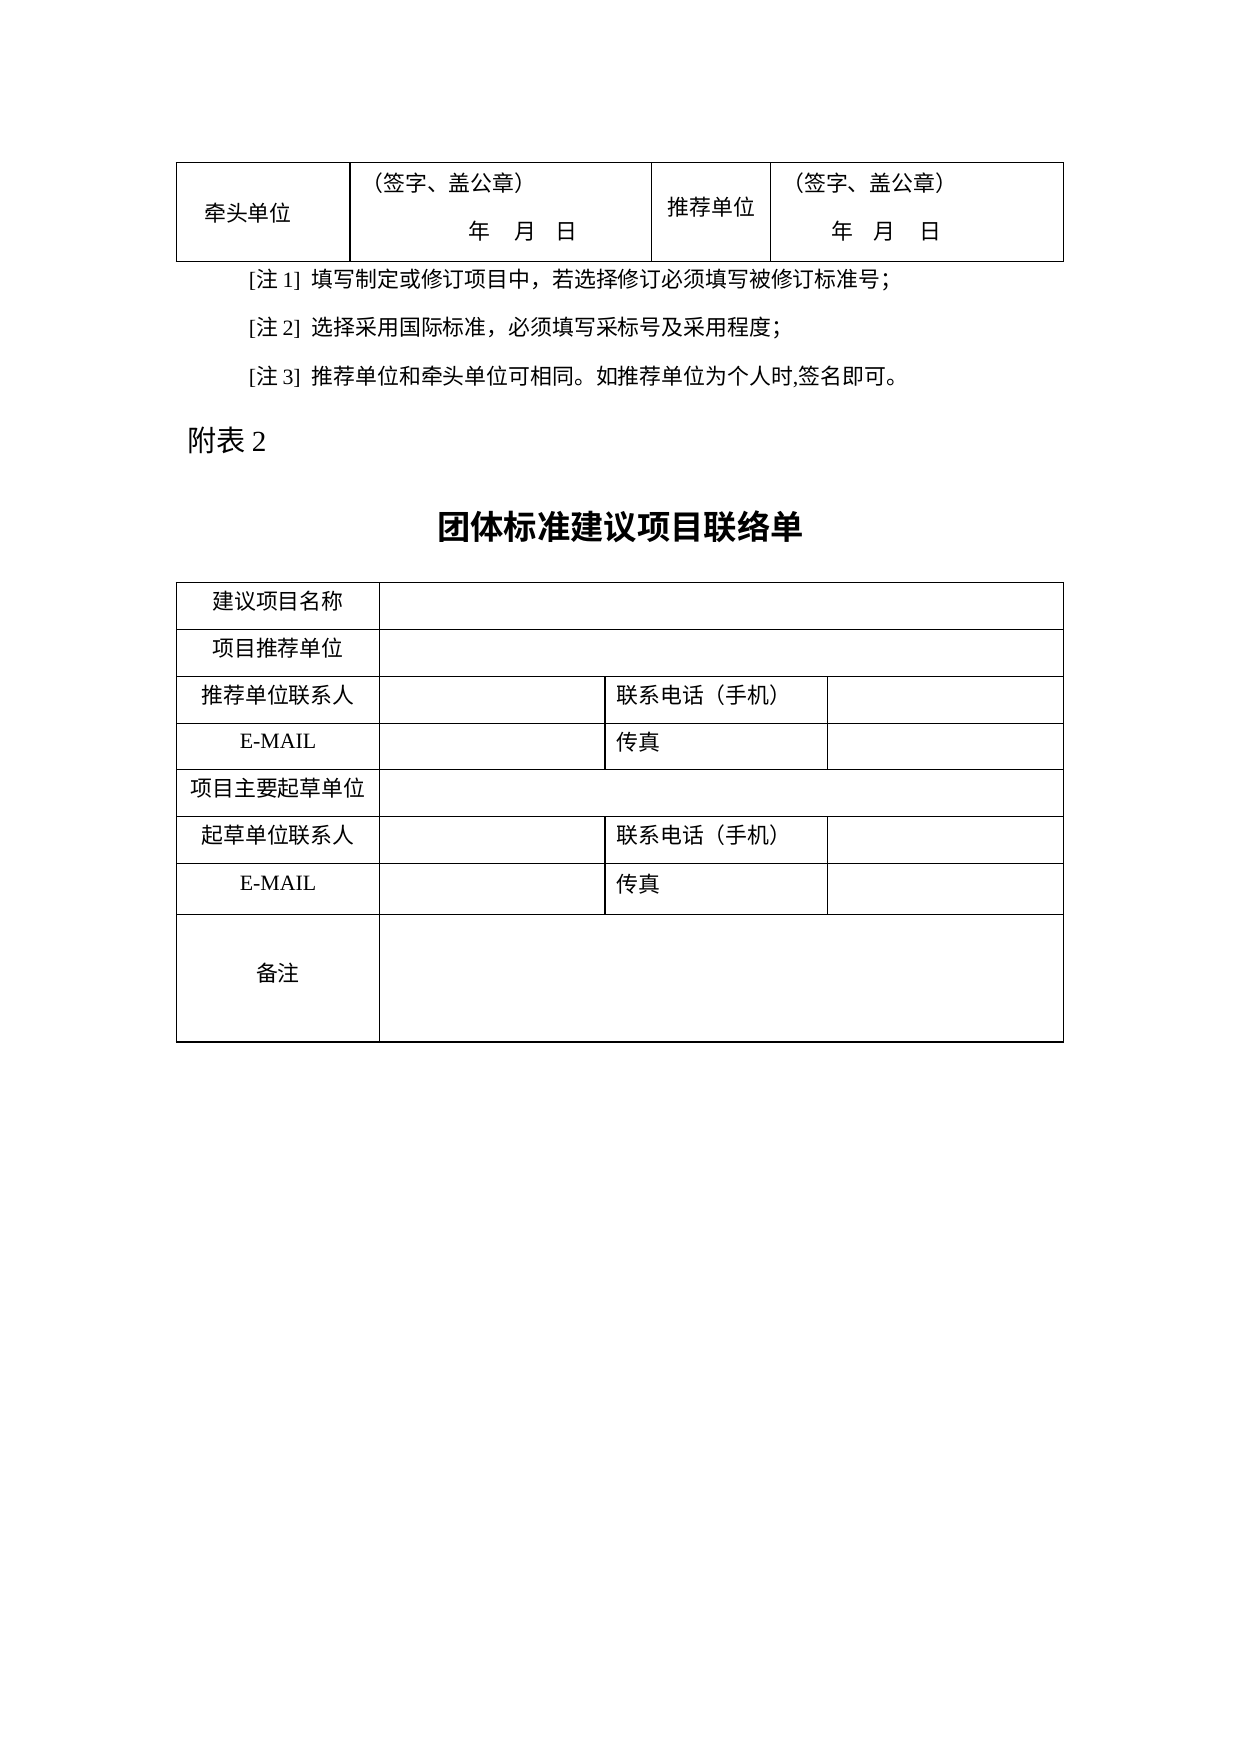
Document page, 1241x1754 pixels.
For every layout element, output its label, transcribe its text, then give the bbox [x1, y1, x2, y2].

table_cell [380, 864, 604, 914]
table_cell 项目推荐单位 [177, 630, 379, 676]
text [注2] 选择采用国际标准，必须填写采标号及采用程度； [187, 310, 1053, 342]
text [注3] 推荐单位和牵头单位可相同。如推荐单位为个人时,签名即可。 [187, 358, 1053, 391]
table_cell 备注 [177, 915, 379, 1041]
table_cell 推荐单位 [652, 163, 770, 261]
table_cell [380, 630, 1063, 676]
table_cell [828, 724, 1063, 769]
table_cell 起草单位联系人 [177, 817, 379, 863]
table_cell （签字、盖公章） 年 月 日 [771, 163, 1063, 261]
table_cell 传真 [606, 864, 827, 914]
table_cell [380, 724, 604, 769]
table_cell 牵头单位 [177, 163, 349, 261]
table_cell [828, 677, 1063, 723]
table_cell [380, 817, 604, 863]
text 附表2 [187, 407, 1053, 472]
table_cell 项目主要起草单位 [177, 770, 379, 816]
table_cell E-MAIL [177, 864, 379, 914]
table_cell [380, 915, 1063, 1041]
text 团体标准建议项目联络单 [187, 493, 1053, 558]
table_cell 联系电话（手机） [606, 677, 827, 723]
table_cell 联系电话（手机） [606, 817, 827, 863]
table_cell [380, 677, 604, 723]
table_header 建议项目名称 [177, 583, 379, 629]
table_header [380, 583, 1063, 629]
table_cell [828, 817, 1063, 863]
table_cell （签字、盖公章） 年 月 日 [351, 163, 651, 261]
text [注1] 填写制定或修订项目中，若选择修订必须填写被修订标准号； [187, 262, 1053, 294]
table_cell 传真 [606, 724, 827, 769]
table_cell [828, 864, 1063, 914]
table_cell [380, 770, 1063, 816]
table_cell E-MAIL [177, 724, 379, 769]
table_cell 推荐单位联系人 [177, 677, 379, 723]
